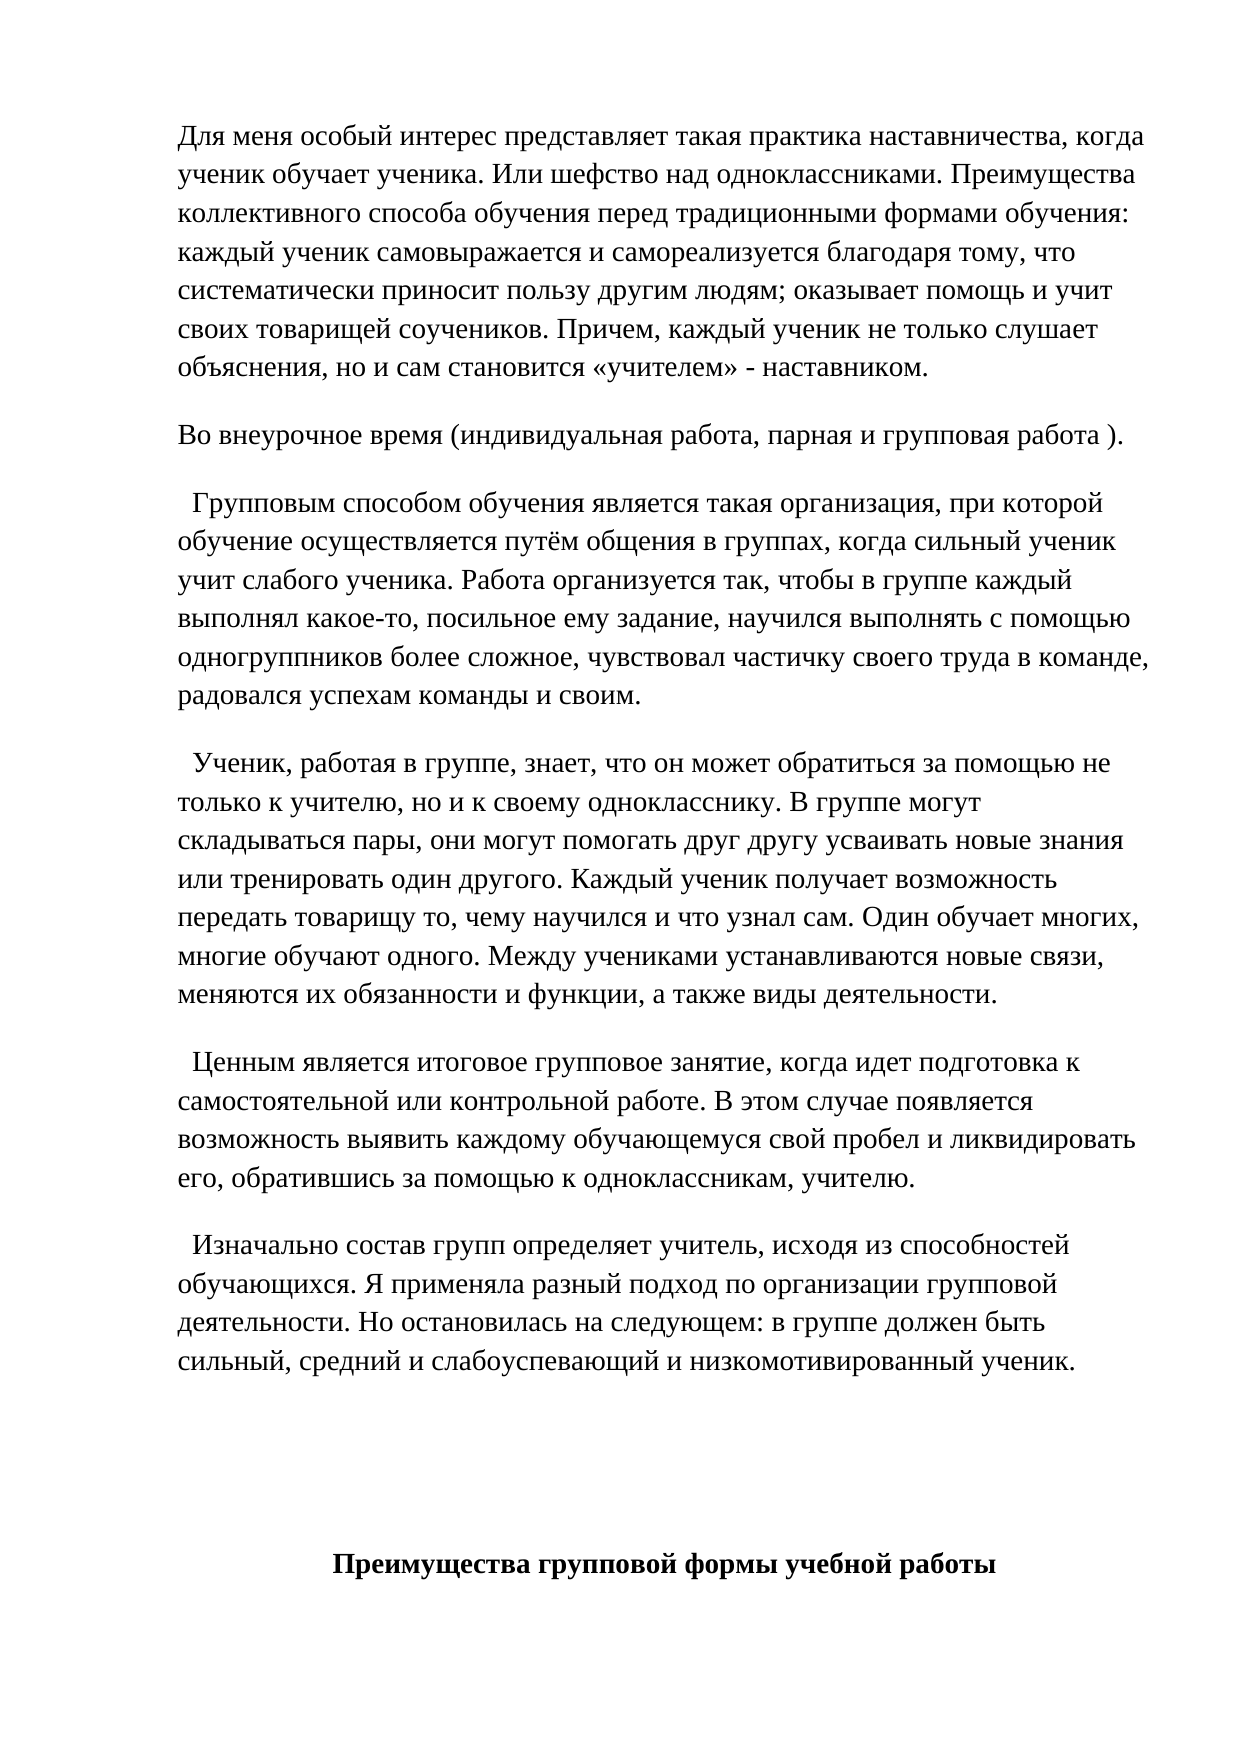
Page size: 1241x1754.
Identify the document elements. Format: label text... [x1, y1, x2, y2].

text Ценным является итоговое групповое занятие, когда идет подготовка к самостоятельной или контрольной работе. В этом случае появляется возможность выявить каждому обучающемуся свой пробел и ликвидировать его, обратившись за помощью к одноклассникам, учителю. [177, 1044, 1152, 1193]
text Изначально состав групп определяет учитель, исходя из способностей обучающихся. Я применяла разный подход по организации групповой деятельности. Но остановилась на следующем: в группе должен быть сильный, средний и слабоуспевающий и низкомотивированный ученик. [177, 1227, 1152, 1377]
text Ученик, работая в группе, знает, что он может обратиться за помощью не только к учителю, но и к своему однокласснику. В группе могут складываться пары, они могут помогать друг другу усваивать новые знания или тренировать один другого. Каждый ученик получает возможность передать товарищу то, чему научился и что узнал сам. Один обучает многих, многие обучают одного. Между учениками устанавливаются новые связи, меняются их обязанности и функции, а также виды деятельности. [177, 745, 1152, 1010]
text Во внеурочное время (индивидуальная работа, парная и групповая работа ). [177, 417, 1152, 451]
text Групповым способом обучения является такая организация, при которой обучение осуществляется путём общения в группах, когда сильный ученик учит слабого ученика. Работа организуется так, чтобы в группе каждый выполнял какое-то, посильное ему задание, научился выполнять с помощью одногруппников более сложное, чувствовал частичку своего труда в команде, радовался успехам команды и своим. [177, 485, 1152, 711]
text Для меня особый интерес представляет такая практика наставничества, когда ученик обучает ученика. Или шефство над одноклассниками. Преимущества коллективного способа обучения перед традиционными формами обучения: каждый ученик самовыражается и самореализуется благодаря тому, что систематически приносит пользу другим людям; оказывает помощь и учит своих товарищей соучеников. Причем, каждый ученик не только слушает объяснения, но и сам становится «учителем» - наставником. [177, 118, 1152, 383]
text Преимущества групповой формы учебной работы [177, 1546, 1152, 1580]
